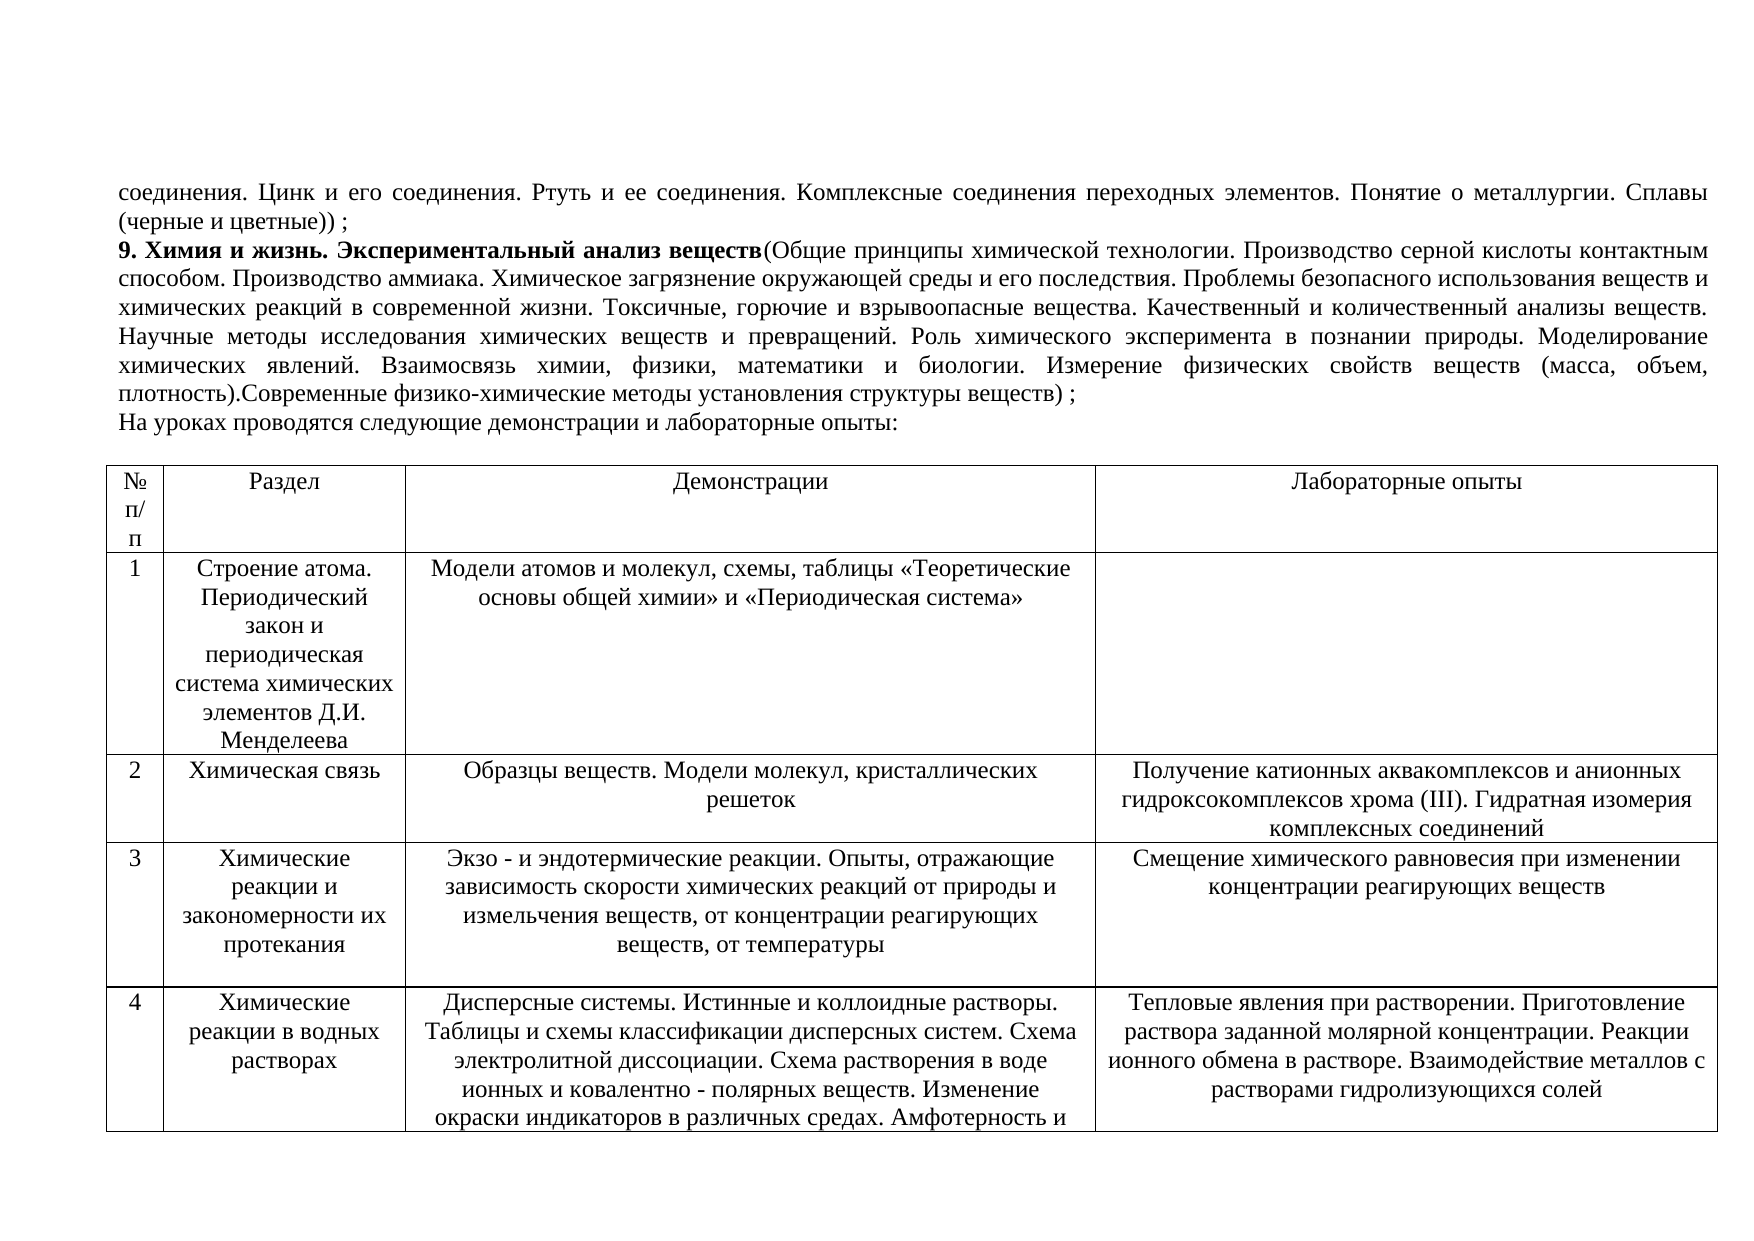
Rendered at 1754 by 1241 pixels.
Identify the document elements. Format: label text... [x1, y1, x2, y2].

text 9. Химия и жизнь. Экспериментальный анализ веществ(Общие принципы химической технологии. Производство серной кислоты контактным способом. Производство аммиака. Химическое загрязнение окружающей среды и его последствия. Проблемы безопасного использования веществ и химических реакций в современной жизни. Токсичные, горючие и взрывоопасные вещества. Качественный и количественный анализы веществ. Научные методы исследования химических веществ и превращений. Роль химического эксперимента в познании природы. Моделирование химических явлений. Взаимосвязь химии, физики, математики и биологии. Измерение физических свойств веществ (масса, объем, плотность).Современные физико-химические методы установления структуры веществ) ; [118, 235, 1709, 407]
table_header Демонстрации [406, 466, 1095, 552]
table_cell 2 [107, 755, 163, 842]
table_cell [1096, 553, 1717, 754]
table_cell 1 [107, 553, 163, 754]
table_cell Химические реакции и закономерности их протекания [164, 843, 405, 986]
table_cell Смещение химического равновесия при изменении концентрации реагирующих веществ [1096, 843, 1717, 986]
table_cell Строение атома. Периодический закон и периодическая система химических элементов Д.И. Менделеева [164, 553, 405, 754]
table_header № п/п [107, 466, 163, 552]
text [118, 177, 1709, 235]
table_cell Экзо - и эндотермические реакции. Опыты, отражающие зависимость скорости химических реакций от природы и измельчения веществ, от концентрации реагирующих веществ, от температуры [406, 843, 1095, 986]
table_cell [164, 988, 405, 1131]
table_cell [406, 988, 1095, 1131]
table_cell Образцы веществ. Модели молекул, кристаллических решеток [406, 755, 1095, 842]
table_cell 4 [107, 988, 163, 1131]
table_cell Получение катионных аквакомплексов и анионных гидроксокомплексов хрома (III). Гидратная изомерия комплексных соединений [1096, 755, 1717, 842]
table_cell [1096, 988, 1717, 1131]
table_cell Химическая связь [164, 755, 405, 842]
table_cell 3 [107, 843, 163, 986]
text На уроках проводятся следующие демонстрации и лабораторные опыты: [118, 407, 1709, 436]
table_header Раздел [164, 466, 405, 552]
table_header Лабораторные опыты [1096, 466, 1717, 552]
table_cell Модели атомов и молекул, схемы, таблицы «Теоретические основы общей химии» и «Периодическая система» [406, 553, 1095, 754]
